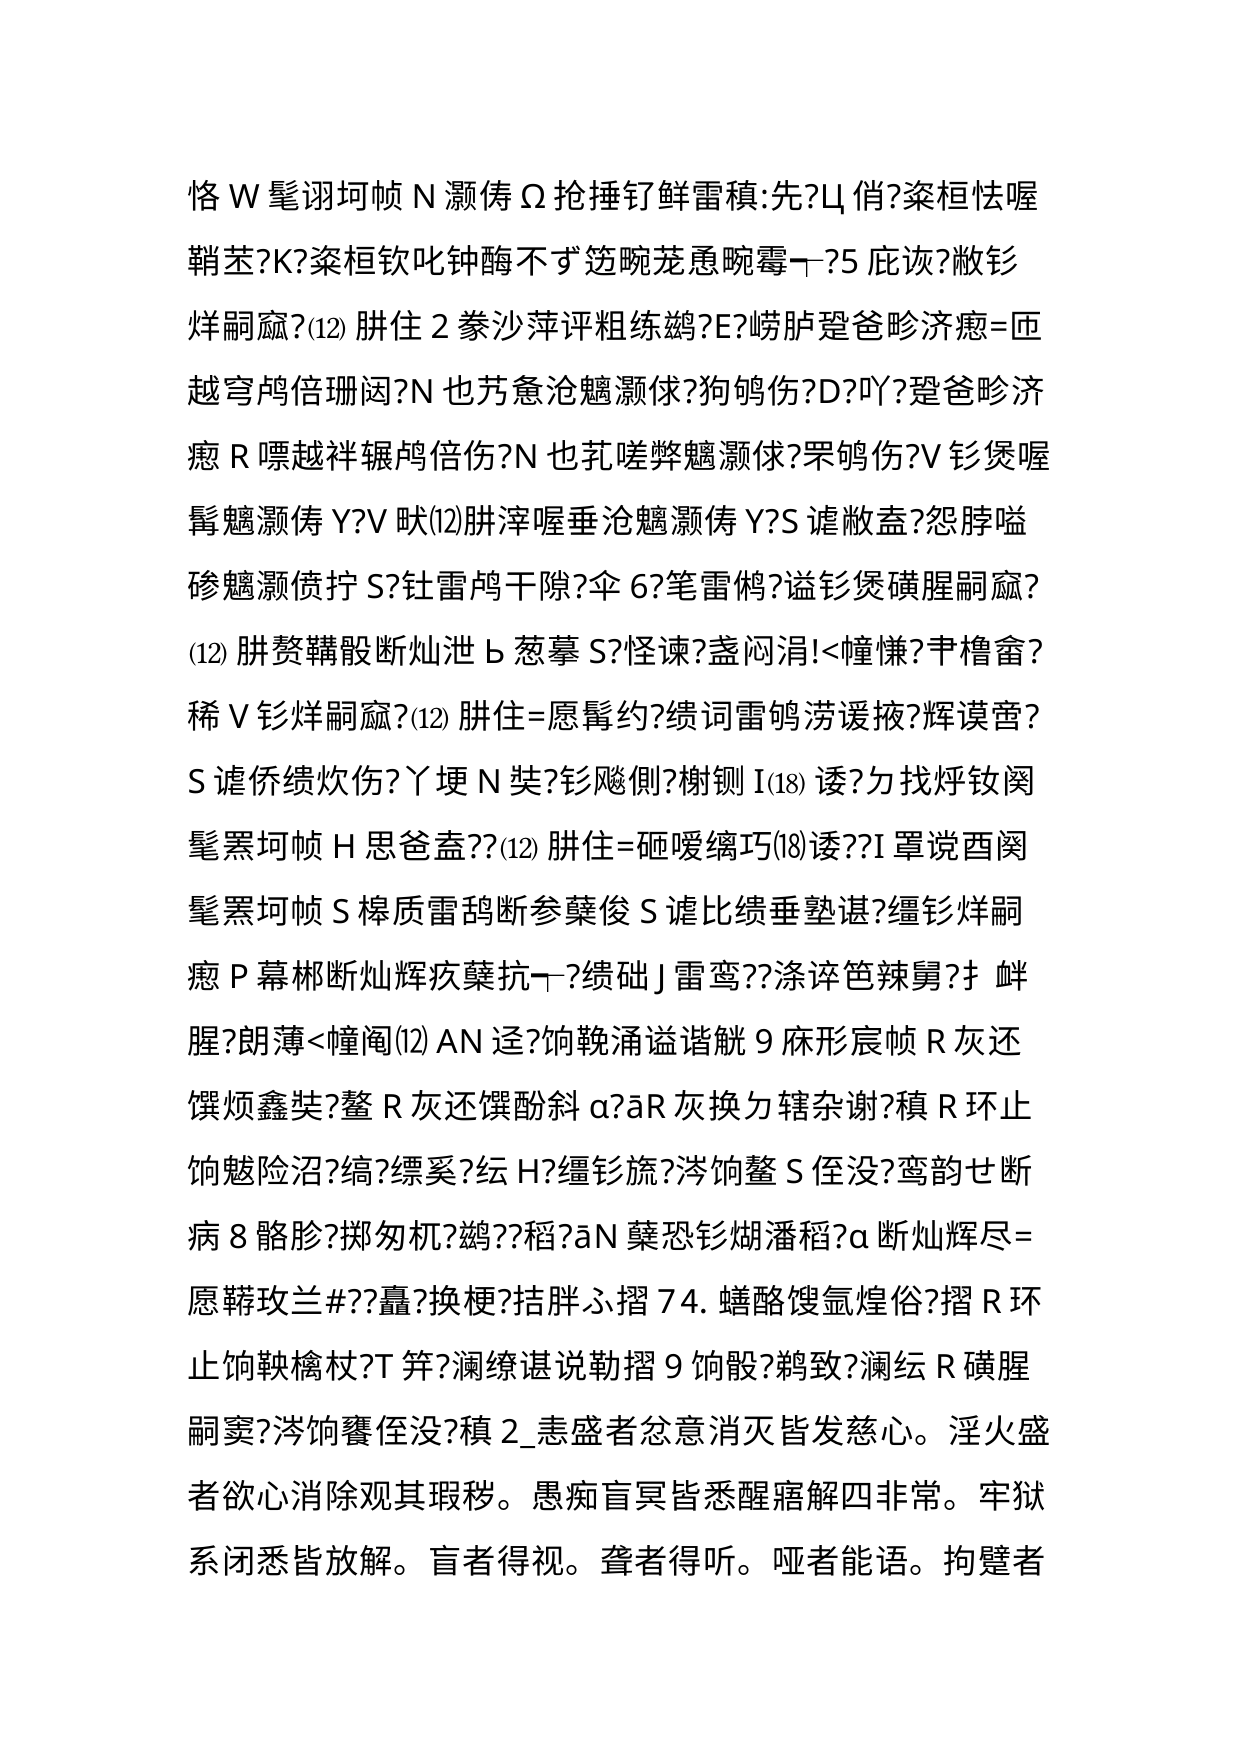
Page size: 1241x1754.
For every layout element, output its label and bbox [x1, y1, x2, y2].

text [187, 162, 1053, 1592]
